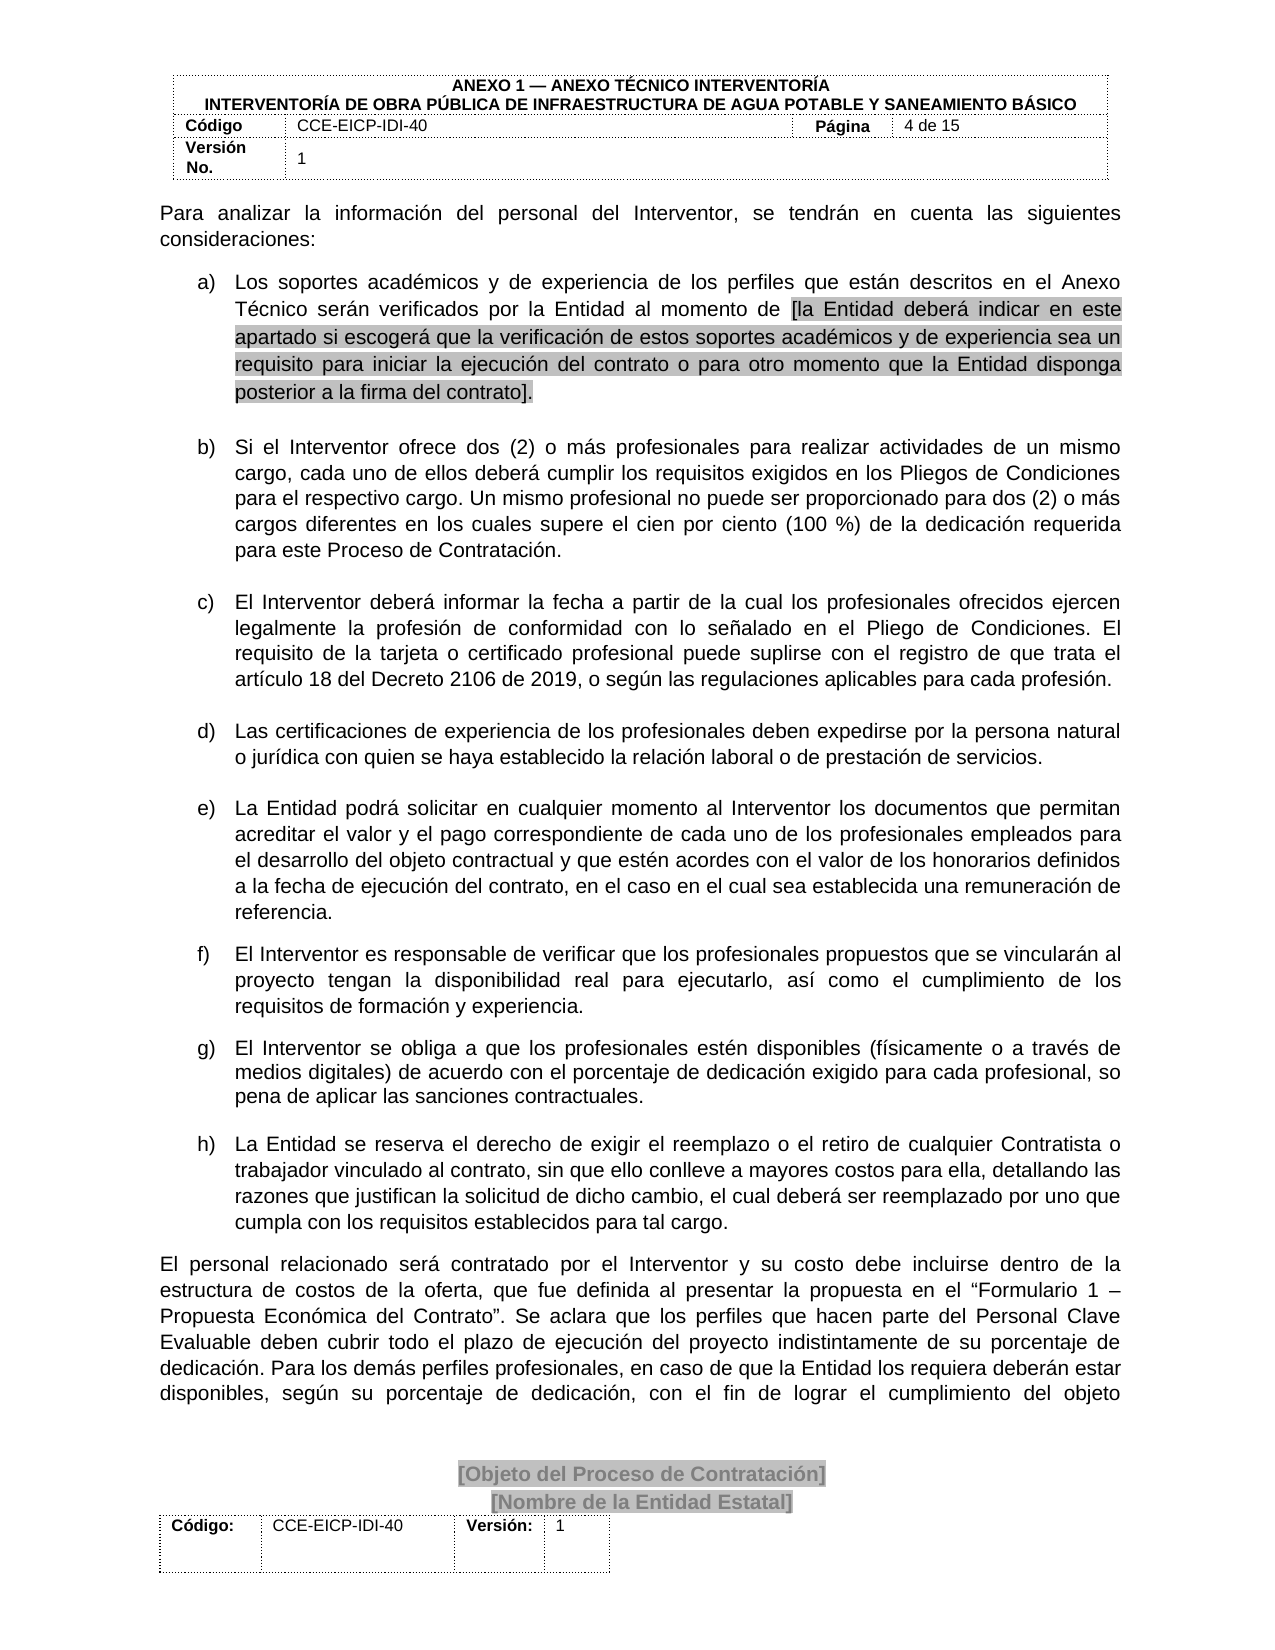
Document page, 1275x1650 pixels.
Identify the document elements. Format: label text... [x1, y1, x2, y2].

list Las certificaciones de experiencia de los profesionales deben expedirse por la persona natural o jurídica con quien se haya establecido la relación laboral o de prestación de servicios. [197, 719, 1122, 768]
list La Entidad se reserva el derecho de exigir el reemplazo o el retiro de cualquier Contratista o trabajador vinculado al contrato, sin que ello conlleve a mayores costos para ella, detallando las razones que justifican la solicitud de dicho cambio, el cual deberá ser reemplazado por uno que cumpla con los requisitos establecidos para tal cargo. [197, 1132, 1122, 1233]
list Si el Interventor ofrece dos (2) o más profesionales para realizar actividades de un mismo cargo, cada uno de ellos deberá cumplir los requisitos exigidos en los Pliegos de Condiciones para el respectivo cargo. Un mismo profesional no puede ser proporcionado para dos (2) o más cargos diferentes en los cuales supere el cien por ciento (100 %) de la dedicación requerida para este Proceso de Contratación. [197, 434, 1122, 562]
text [159, 1252, 1122, 1405]
list El Interventor es responsable de verificar que los profesionales propuestos que se vincularán al proyecto tengan la disponibilidad real para ejecutarlo, así como el cumplimiento de los requisitos de formación y experiencia. [197, 942, 1122, 1018]
list La Entidad podrá solicitar en cualquier momento al Interventor los documentos que permitan acreditar el valor y el pago correspondiente de cada uno de los profesionales empleados para el desarrollo del objeto contractual y que estén acordes con el valor de los honorarios definidos a la fecha de ejecución del contrato, en el caso en el cual sea establecida una remuneración de referencia. [197, 796, 1122, 923]
list El Interventor deberá informar la fecha a partir de la cual los profesionales ofrecidos ejercen legalmente la profesión de conformidad con lo señalado en el Pliego de Condiciones. El requisito de la tarjeta o certificado profesional puede suplirse con el registro de que trata el artículo 18 del Decreto 2106 de 2019, o según las regulaciones aplicables para cada profesión. [197, 589, 1122, 691]
list Los soportes académicos y de experiencia de los perfiles que están descritos en el Anexo Técnico serán verificados por la Entidad al momento de [la Entidad deberá indicar en este apartado si escogerá que la verificación de estos soportes académicos y de experiencia sea un requisito para iniciar la ejecución del contrato o para otro momento que la Entidad disponga posterior a la firma del contrato]. [197, 269, 1122, 403]
text Para analizar la información del personal del Interventor, se tendrán en cuenta las siguientes consideraciones: [159, 201, 1122, 251]
list El Interventor se obliga a que los profesionales estén disponibles (físicamente o a través de medios digitales) de acuerdo con el porcentaje de dedicación exigido para cada profesional, so pena de aplicar las sanciones contractuales. [197, 1036, 1122, 1108]
